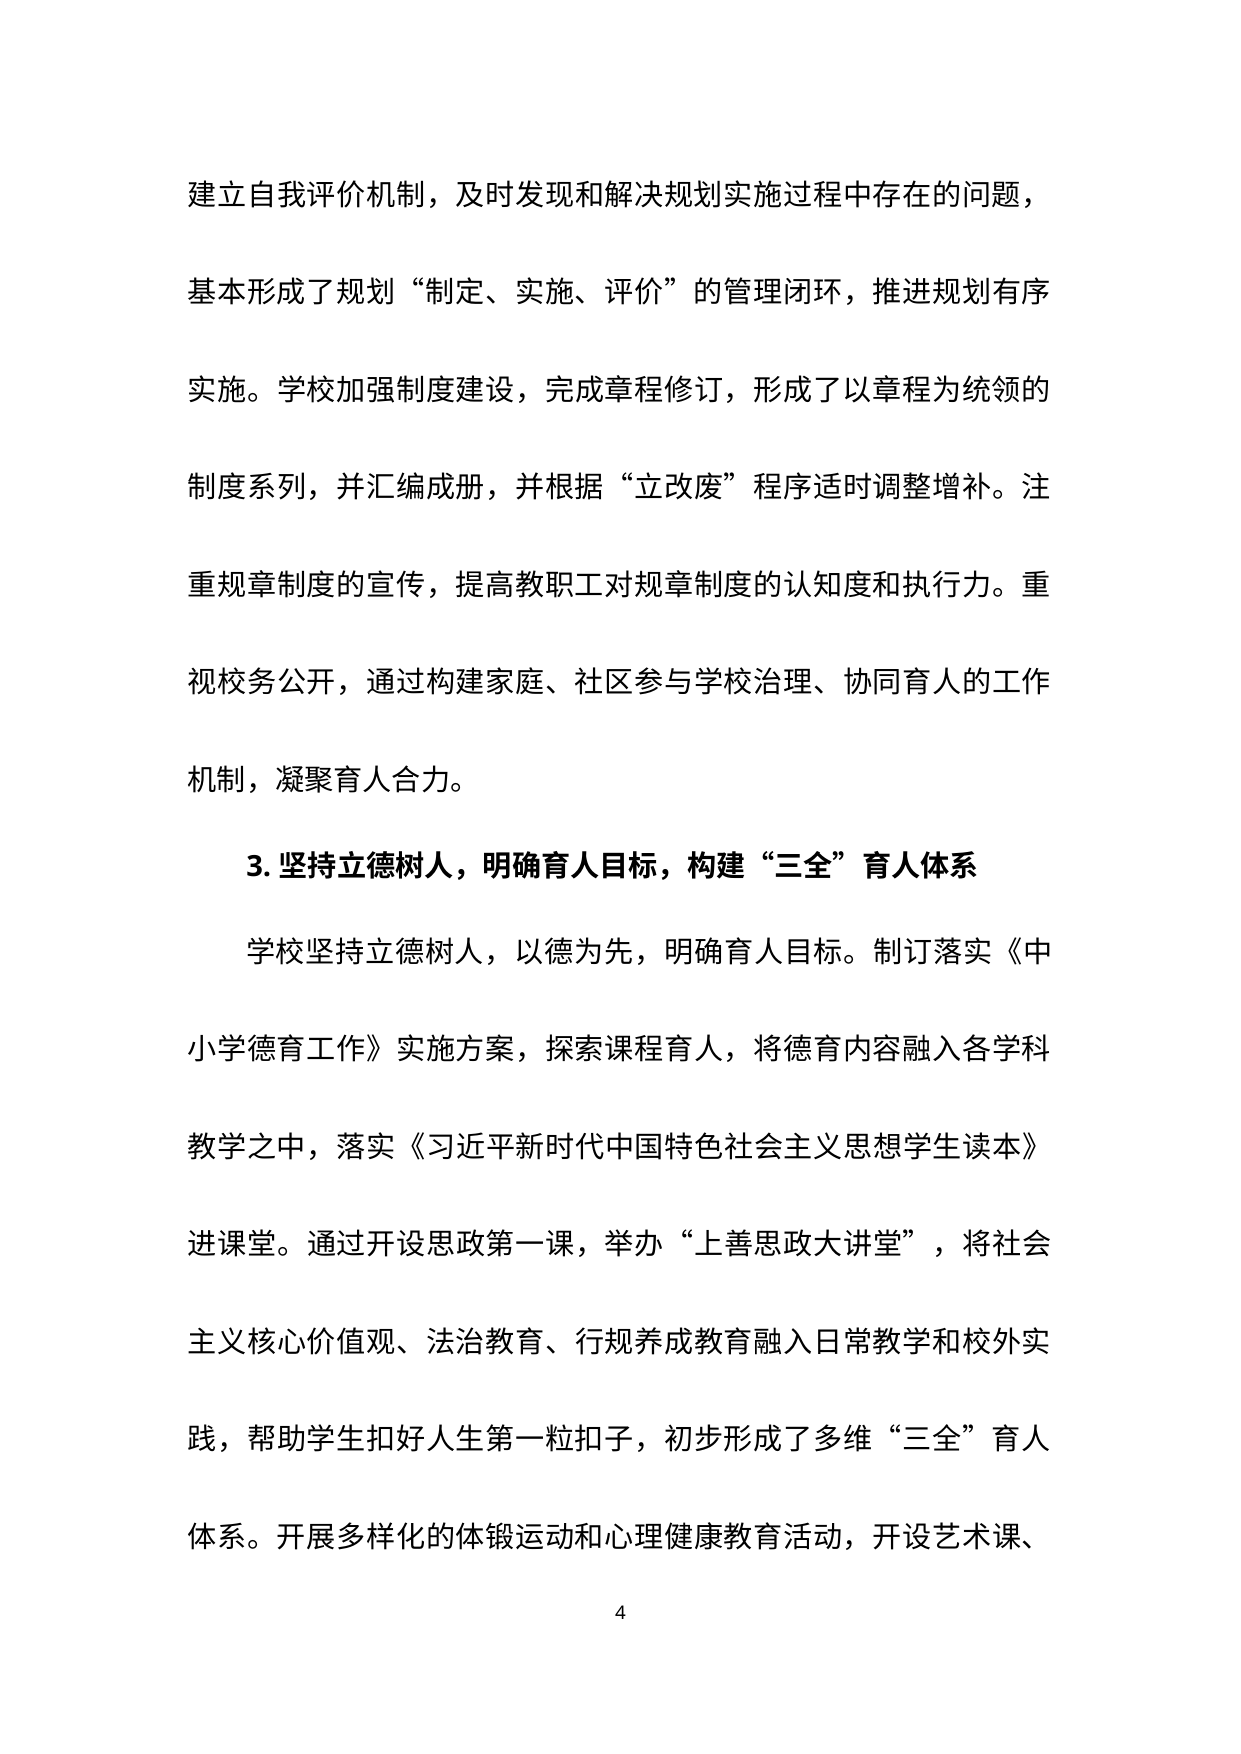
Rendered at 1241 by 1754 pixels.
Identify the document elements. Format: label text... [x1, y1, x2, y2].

text 3. 坚持立德树人，明确育人目标，构建“三全”育人体系 [187, 831, 1053, 896]
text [187, 917, 1053, 1567]
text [187, 160, 1053, 810]
